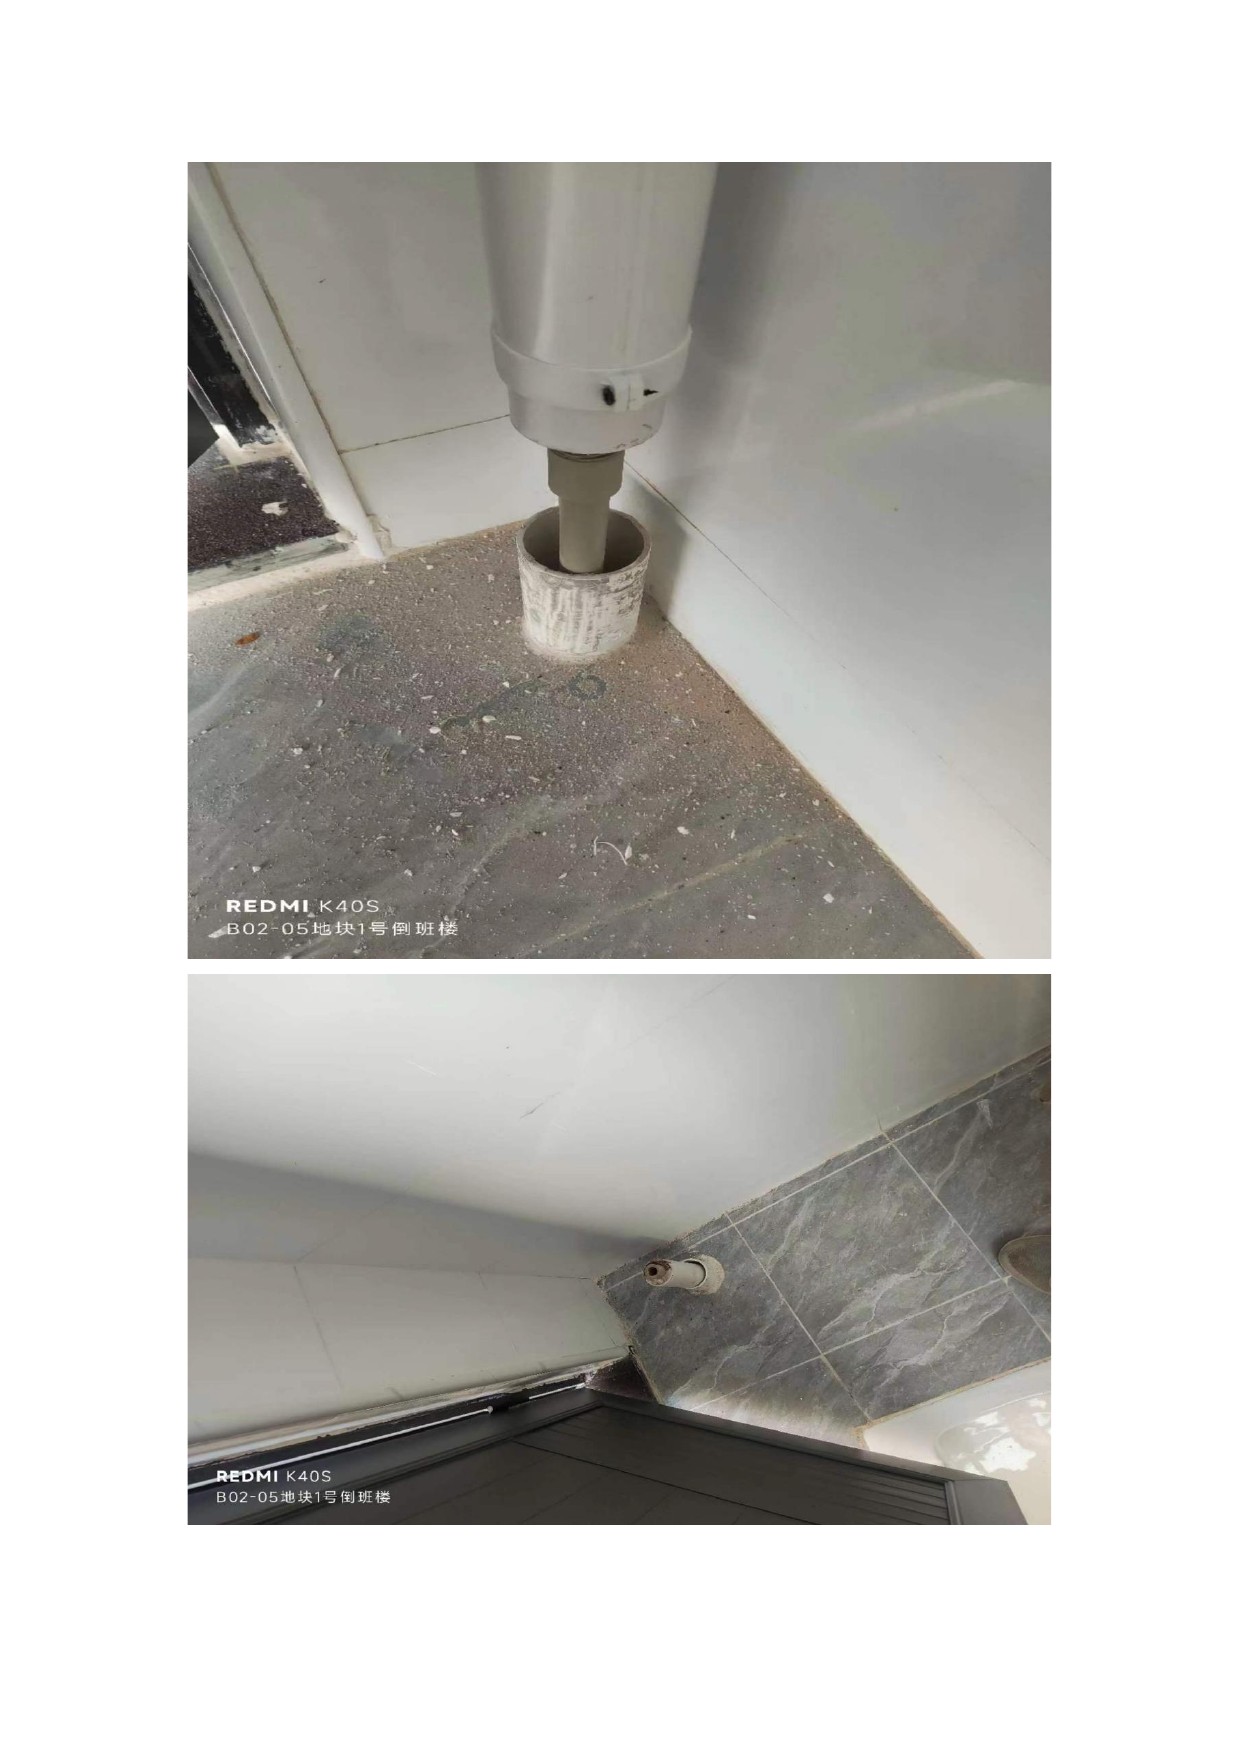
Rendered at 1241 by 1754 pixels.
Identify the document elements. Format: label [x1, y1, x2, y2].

picture [187, 162, 1052, 959]
picture [187, 974, 1052, 1525]
